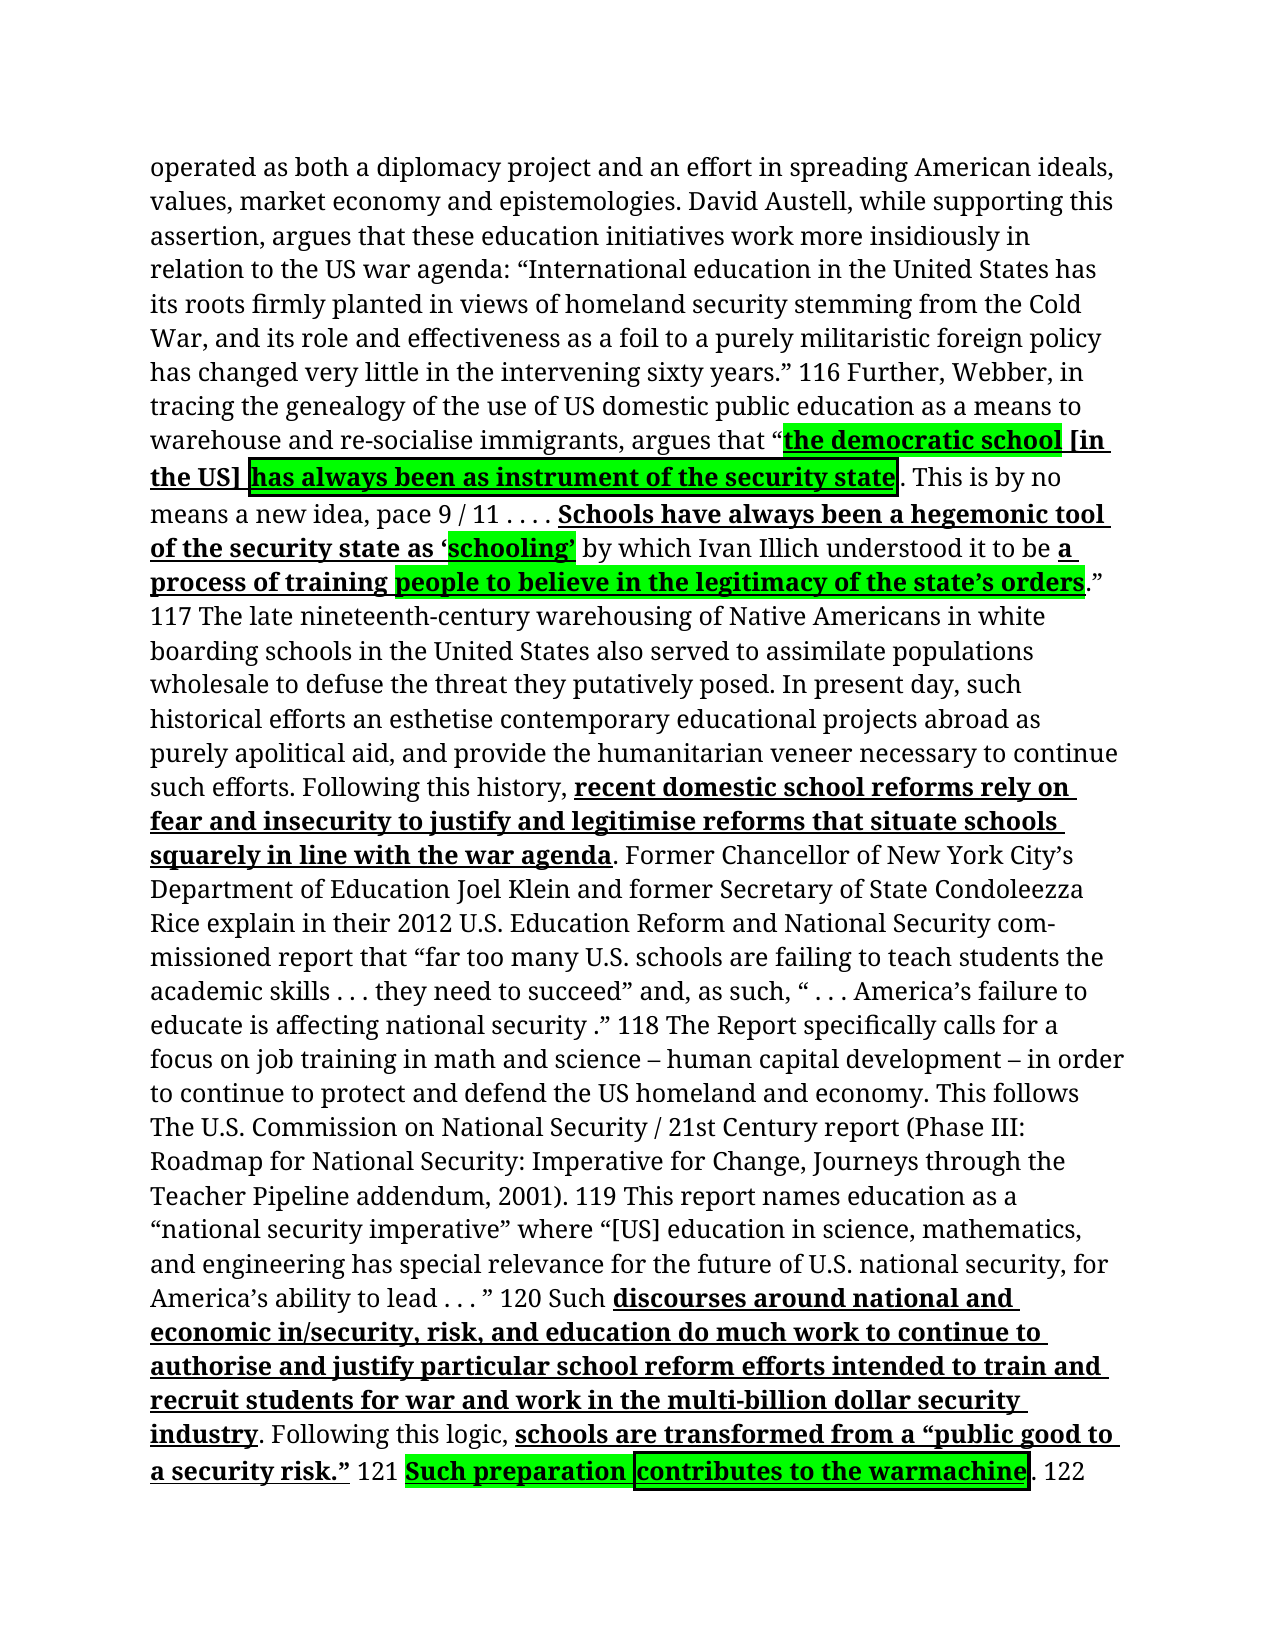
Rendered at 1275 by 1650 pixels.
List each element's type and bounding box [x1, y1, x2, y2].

text [150, 150, 1125, 1491]
